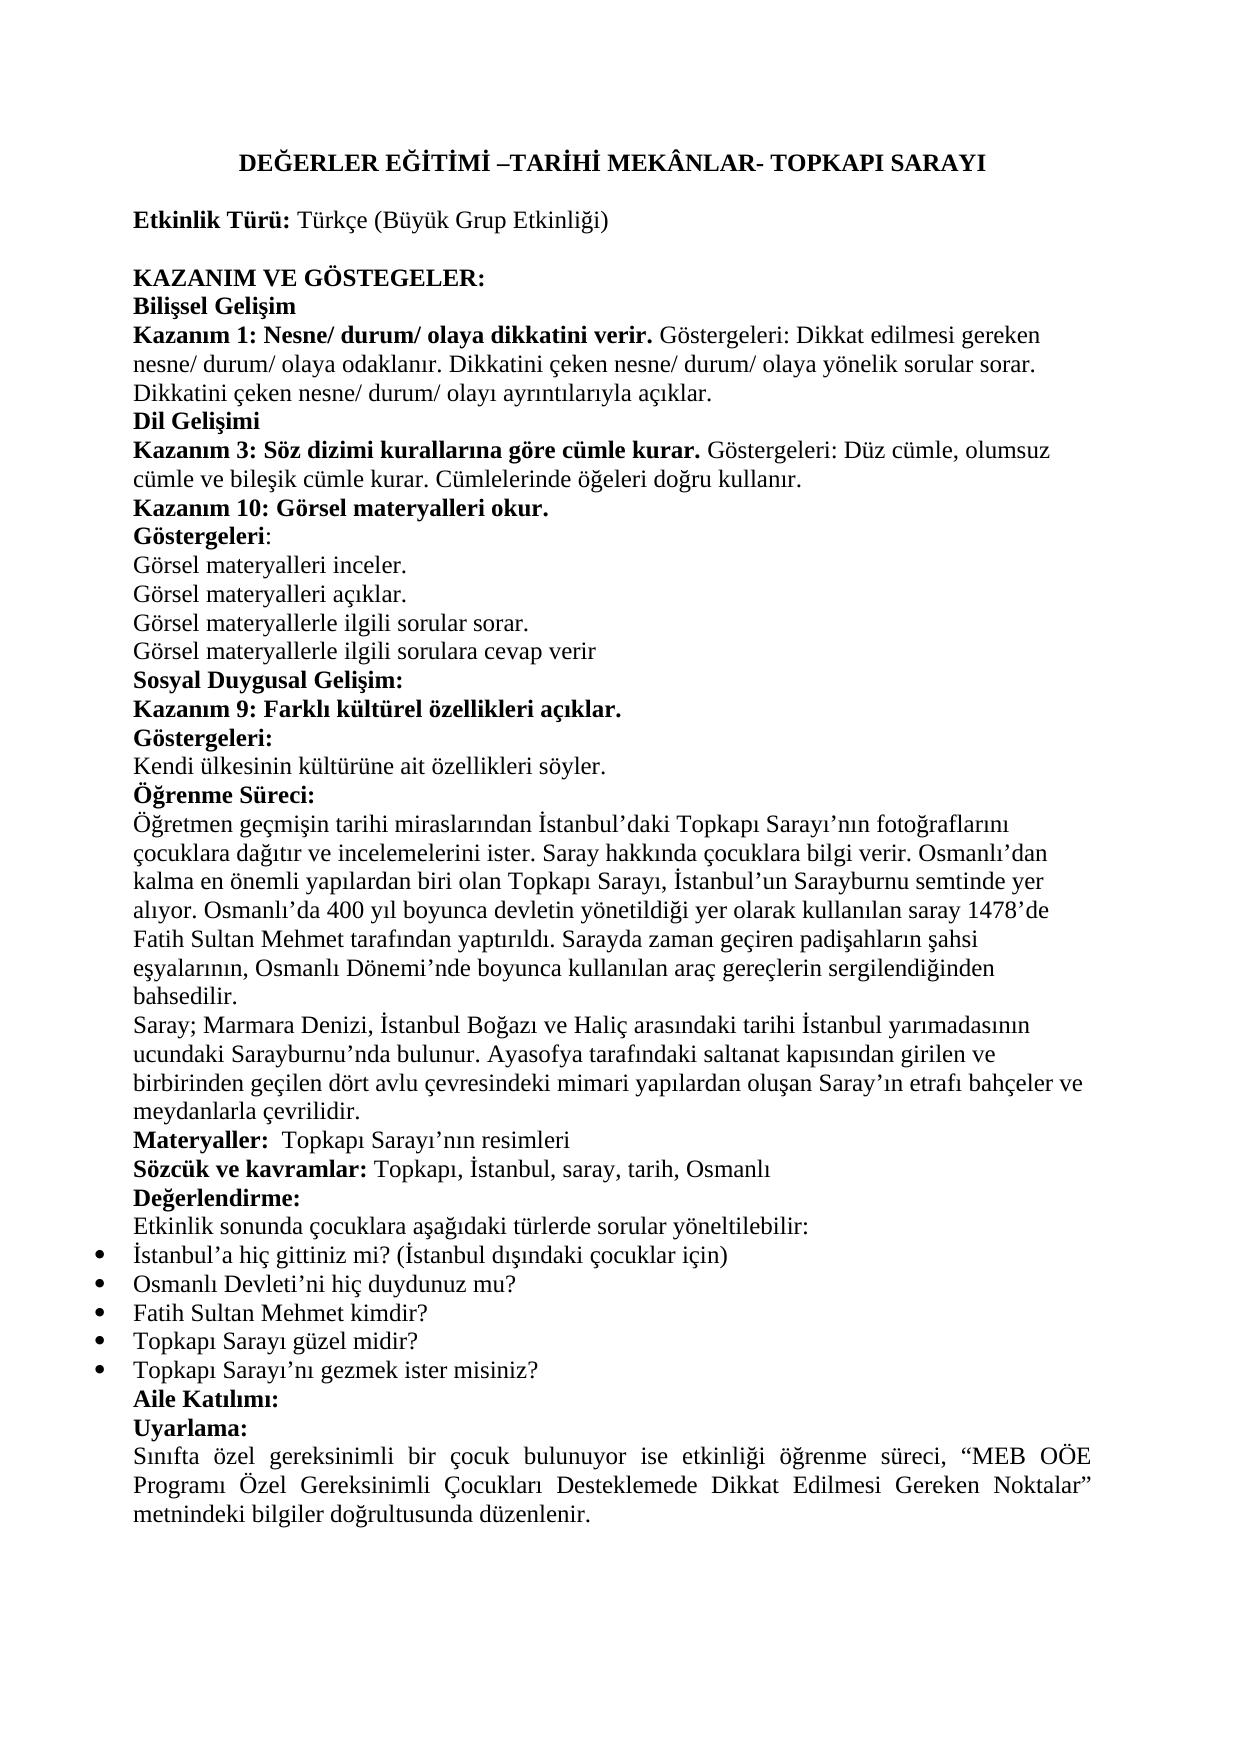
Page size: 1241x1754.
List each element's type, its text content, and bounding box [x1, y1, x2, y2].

text Kendi ülkesinin kültürüne ait özellikleri söyler. [133, 751, 1093, 780]
list İstanbul’a hiç gittiniz mi? (İstanbul dışındaki çocuklar için) [95, 1240, 1093, 1269]
text Kazanım 9: Farklı kültürel özellikleri açıklar. [133, 694, 1093, 723]
text Öğrenme Süreci: [133, 780, 1093, 809]
text Değerlendirme: [133, 1183, 1093, 1211]
text KAZANIM VE GÖSTEGELER: [133, 263, 1093, 291]
text Görsel materyallerle ilgili sorulara cevap verir [133, 636, 1093, 665]
text Sosyal Duygusal Gelişim: [133, 665, 1093, 694]
list Osmanlı Devleti’ni hiç duydunuz mu? [95, 1269, 1093, 1298]
text Göstergeleri: [133, 521, 1093, 550]
text Uyarlama: [133, 1413, 1093, 1441]
list Fatih Sultan Mehmet kimdir? [95, 1298, 1093, 1326]
text Materyaller: Topkapı Sarayı’nın resimleri [133, 1125, 1093, 1154]
text Görsel materyallerle ilgili sorular sorar. [133, 608, 1093, 636]
text Sözcük ve kavramlar: Topkapı, İstanbul, saray, tarih, Osmanlı [133, 1154, 1093, 1183]
text Aile Katılımı: [133, 1384, 1093, 1413]
text Bilişsel Gelişim [133, 291, 1093, 320]
text Göstergeleri: [133, 723, 1093, 751]
text Kazanım 3: Söz dizimi kurallarına göre cümle kurar. Göstergeleri: Düz cümle, olumsuz cümle ve bileşik cümle kurar. Cümlelerinde öğeleri doğru kullanır. [133, 435, 1093, 493]
text Saray; Marmara Denizi, İstanbul Boğazı ve Haliç arasındaki tarihi İstanbul yarımadasının ucundaki Sarayburnu’nda bulunur. Ayasofya tarafındaki saltanat kapısından girilen ve birbirinden geçilen dört avlu çevresindeki mimari yapılardan oluşan Saray’ın etrafı bahçeler ve meydanlarla çevrilidir. [133, 1010, 1093, 1125]
list Topkapı Sarayı’nı gezmek ister misiniz? [95, 1355, 1093, 1384]
text Görsel materyalleri açıklar. [133, 579, 1093, 608]
text Kazanım 1: Nesne/ durum/ olaya dikkatini verir. Göstergeleri: Dikkat edilmesi gereken nesne/ durum/ olaya odaklanır. Dikkatini çeken nesne/ durum/ olaya yönelik sorular sorar. Dikkatini çeken nesne/ durum/ olayı ayrıntılarıyla açıklar. [133, 320, 1093, 406]
text Etkinlik sonunda çocuklara aşağıdaki türlerde sorular yöneltilebilir: [133, 1211, 1093, 1240]
text Kazanım 10: Görsel materyalleri okur. [133, 493, 1093, 521]
text Öğretmen geçmişin tarihi miraslarından İstanbul’daki Topkapı Sarayı’nın fotoğraflarını çocuklara dağıtır ve incelemelerini ister. Saray hakkında çocuklara bilgi verir. Osmanlı’dan kalma en önemli yapılardan biri olan Topkapı Sarayı, İstanbul’un Sarayburnu semtinde yer alıyor. Osmanlı’da 400 yıl boyunca devletin yönetildiği yer olarak kullanılan saray 1478’de Fatih Sultan Mehmet tarafından yaptırıldı. Sarayda zaman geçiren padişahların şahsi eşyalarının, Osmanlı Dönemi’nde boyunca kullanılan araç gereçlerin sergilendiğinden bahsedilir. [133, 809, 1093, 1010]
text Dil Gelişimi [133, 406, 1093, 435]
text Görsel materyalleri inceler. [133, 550, 1093, 579]
text Etkinlik Türü: Türkçe (Büyük Grup Etkinliği) [133, 205, 1093, 234]
list Topkapı Sarayı güzel midir? [95, 1326, 1093, 1355]
text Sınıfta özel gereksinimli bir çocuk bulunuyor ise etkinliği öğrenme süreci, “MEB OÖE Programı Özel Gereksinimli Çocukları Desteklemede Dikkat Edilmesi Gereken Noktalar” metnindeki bilgiler doğrultusunda düzenlenir. [133, 1441, 1093, 1528]
text DEĞERLER EĞİTİMİ –TARİHİ MEKÂNLAR- TOPKAPI SARAYI [133, 148, 1093, 176]
